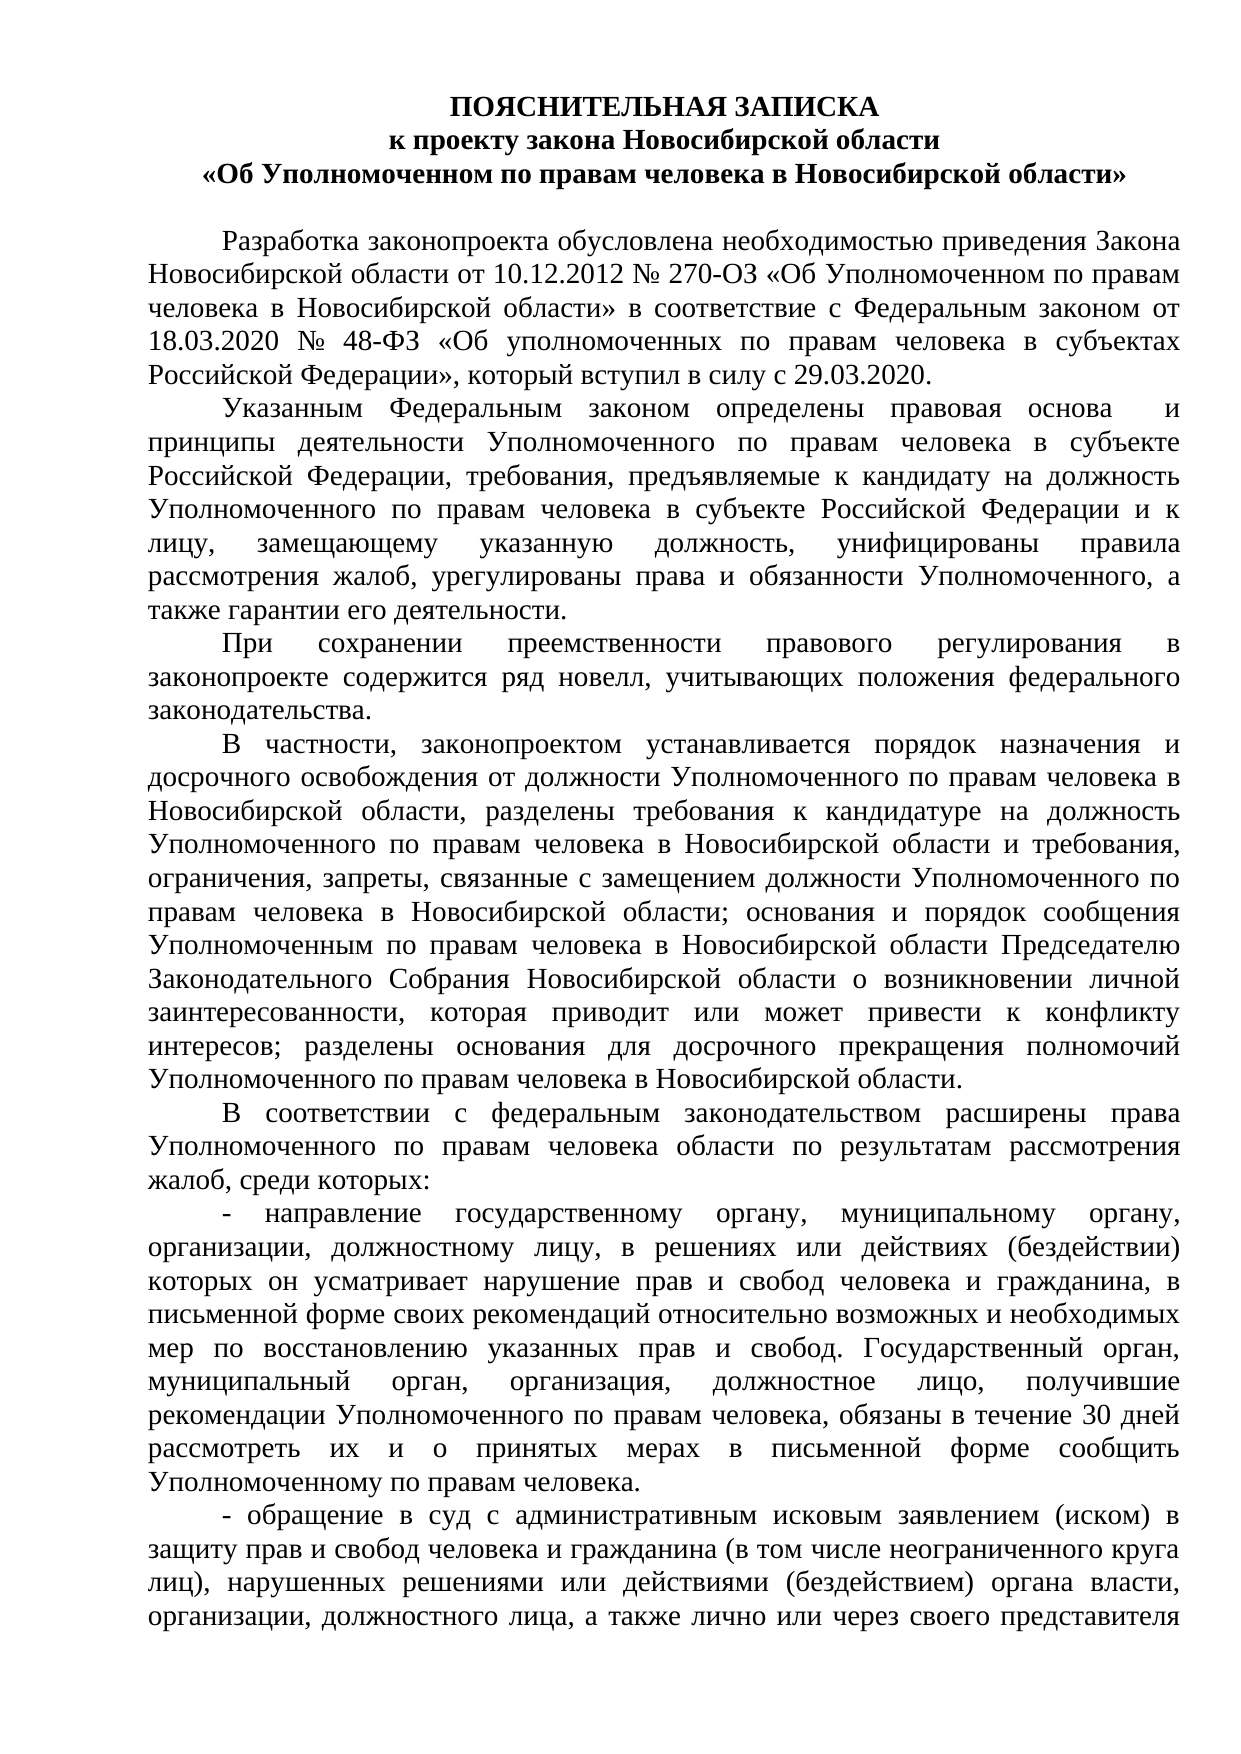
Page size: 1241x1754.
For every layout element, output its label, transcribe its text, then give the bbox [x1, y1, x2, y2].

text При сохранении преемственности правового регулирования в законопроекте содержится ряд новелл, учитывающих положения федерального законодательства. [148, 625, 1181, 726]
text - направление государственному органу, муниципальному органу, организации, должностному лицу, в решениях или действиях (бездействии) которых он усматривает нарушение прав и свобод человека и гражданина, в письменной форме своих рекомендаций относительно возможных и необходимых мер по восстановлению указанных прав и свобод. Государственный орган, муниципальный орган, организация, должностное лицо, получившие рекомендации Уполномоченного по правам человека, обязаны в течение 30 дней рассмотреть их и о принятых мерах в письменной форме сообщить Уполномоченному по правам человека. [148, 1196, 1181, 1497]
text Указанным Федеральным законом определены правовая основа и принципы деятельности Уполномоченного по правам человека в субъекте Российской Федерации, требования, предъявляемые к кандидату на должность Уполномоченного по правам человека в субъекте Российской Федерации и к лицу, замещающему указанную должность, унифицированы правила рассмотрения жалоб, урегулированы права и обязанности Уполномоченного, а также гарантии его деятельности. [148, 391, 1181, 625]
text «Об Уполномоченном по правам человека в Новосибирской области» [148, 156, 1181, 189]
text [148, 1497, 1181, 1632]
text к проекту закона Новосибирской области [148, 122, 1181, 156]
text Разработка законопроекта обусловлена необходимостью приведения Закона Новосибирской области от 10.12.2012 № 270-ОЗ «Об Уполномоченном по правам человека в Новосибирской области» в соответствие с Федеральным законом от 18.03.2020 № 48-ФЗ «Об уполномоченных по правам человека в субъектах Российской Федерации», который вступил в силу с 29.03.2020. [148, 223, 1181, 391]
text В частности, законопроектом устанавливается порядок назначения и досрочного освобождения от должности Уполномоченного по правам человека в Новосибирской области, разделены требования к кандидатуре на должность Уполномоченного по правам человека в Новосибирской области и требования, ограничения, запреты, связанные с замещением должности Уполномоченного по правам человека в Новосибирской области; основания и порядок сообщения Уполномоченным по правам человека в Новосибирской области Председателю Законодательного Собрания Новосибирской области о возникновении личной заинтересованности, которая приводит или может привести к конфликту интересов; разделены основания для досрочного прекращения полномочий Уполномоченного по правам человека в Новосибирской области. [148, 726, 1181, 1095]
text ПОЯСНИТЕЛЬНАЯ ЗАПИСКА [148, 89, 1181, 122]
text В соответствии с федеральным законодательством расширены права Уполномоченного по правам человека области по результатам рассмотрения жалоб, среди которых: [148, 1095, 1181, 1196]
